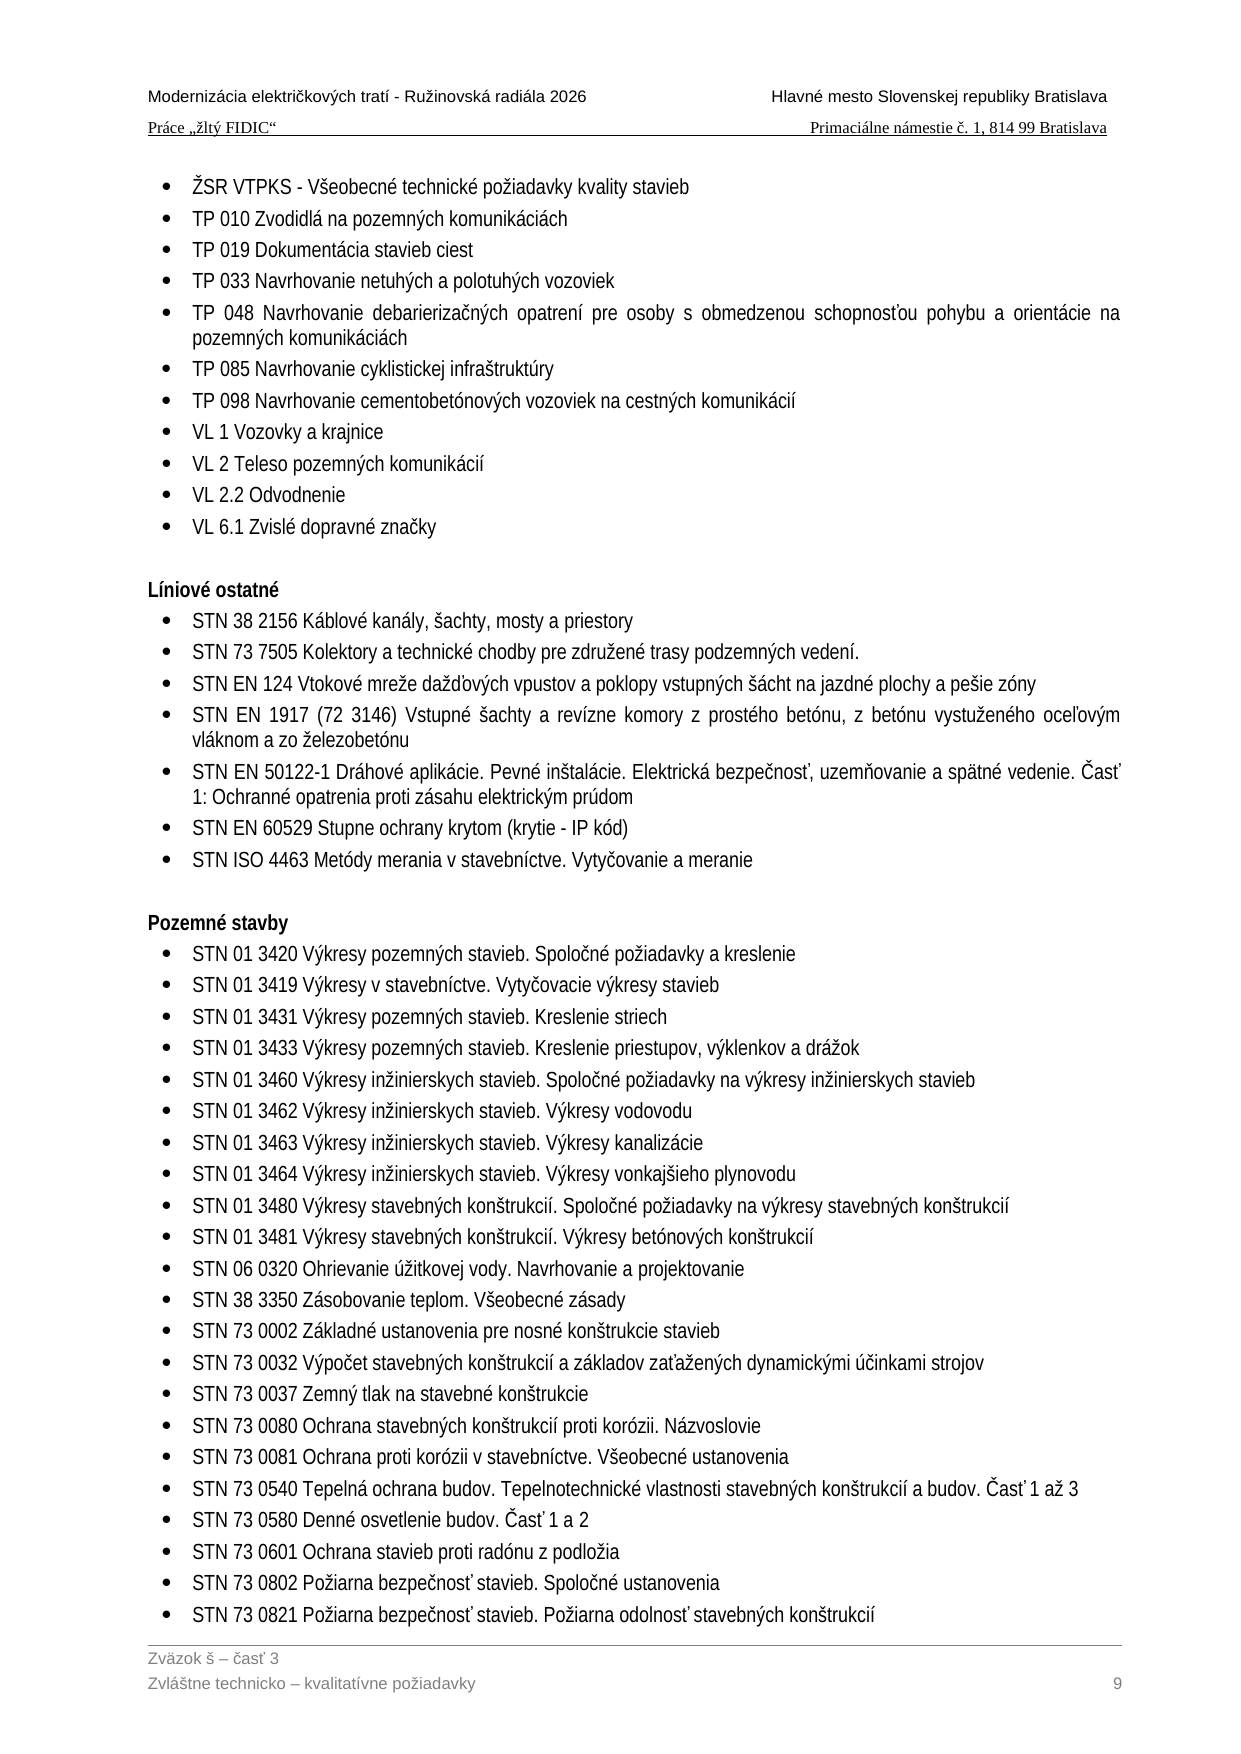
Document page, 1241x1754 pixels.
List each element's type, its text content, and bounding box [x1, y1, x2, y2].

text STN 01 3419 Výkresy v stavebníctve. Vytyčovacie výkresy stavieb [163, 972, 1122, 998]
text TP 085 Navrhovanie cyklistickej infraštruktúry [162, 356, 1122, 382]
text STN EN 1917 (72 3146) Vstupné šachty a revízne komory z prostého betónu, z betónu vystuženého oceľovým vláknom a zo železobetónu [163, 702, 1122, 752]
text STN 38 3350 Zásobovanie teplom. Všeobecné zásady [163, 1287, 1122, 1312]
text STN 01 3420 Výkresy pozemných stavieb. Spoločné požiadavky a kreslenie [163, 941, 1122, 966]
text STN 01 3464 Výkresy inžinierskych stavieb. Výkresy vonkajšieho plynovodu [163, 1161, 1122, 1186]
text STN 73 0081 Ochrana proti korózii v stavebníctve. Všeobecné ustanovenia [163, 1444, 1122, 1469]
text STN 01 3463 Výkresy inžinierskych stavieb. Výkresy kanalizácie [163, 1130, 1122, 1155]
text STN EN 60529 Stupne ochrany krytom (krytie - IP kód) [163, 815, 1122, 841]
text STN 06 0320 Ohrievanie úžitkovej vody. Navrhovanie a projektovanie [163, 1256, 1122, 1281]
text STN ISO 4463 Metódy merania v stavebníctve. Vytyčovanie a meranie [163, 847, 1122, 872]
text STN 01 3460 Výkresy inžinierskych stavieb. Spoločné požiadavky na výkresy inžinierskych stavieb [163, 1067, 1122, 1092]
text STN 38 2156 Káblové kanály, šachty, mosty a priestory [163, 608, 1122, 633]
text STN 73 0601 Ochrana stavieb proti radónu z podložia [163, 1539, 1122, 1564]
text TP 048 Navrhovanie debarierizačných opatrení pre osoby s obmedzenou schopnosťou pohybu a orientácie na pozemných komunikáciách [163, 300, 1122, 350]
text STN 01 3433 Výkresy pozemných stavieb. Kreslenie priestupov, výklenkov a drážok [163, 1035, 1122, 1061]
text STN 73 7505 Kolektory a technické chodby pre združené trasy podzemných vedení. [163, 639, 1122, 664]
text VL 6.1 Zvislé dopravné značky [163, 514, 1122, 539]
text TP 098 Navrhovanie cementobetónových vozoviek na cestných komunikácií [162, 388, 1122, 413]
text STN 73 0540 Tepelná ochrana budov. Tepelnotechnické vlastnosti stavebných konštrukcií a budov. Časť 1 až 3 [163, 1476, 1122, 1501]
text STN 01 3462 Výkresy inžinierskych stavieb. Výkresy vodovodu [163, 1098, 1122, 1123]
text STN 73 0002 Základné ustanovenia pre nosné konštrukcie stavieb [163, 1318, 1122, 1344]
text TP 019 Dokumentácia stavieb ciest [163, 237, 1122, 262]
text STN 73 0580 Denné osvetlenie budov. Časť 1 a 2 [163, 1507, 1122, 1532]
text STN EN 124 Vtokové mreže dažďových vpustov a poklopy vstupných šácht na jazdné plochy a pešie zóny [163, 671, 1122, 696]
text STN 01 3431 Výkresy pozemných stavieb. Kreslenie striech [163, 1004, 1122, 1029]
text VL 1 Vozovky a krajnice [163, 419, 1122, 444]
text STN 01 3480 Výkresy stavebných konštrukcií. Spoločné požiadavky na výkresy stavebných konštrukcií [163, 1193, 1122, 1218]
text STN 73 0037 Zemný tlak na stavebné konštrukcie [163, 1381, 1122, 1407]
text STN 01 3481 Výkresy stavebných konštrukcií. Výkresy betónových konštrukcií [163, 1224, 1122, 1249]
text TP 010 Zvodidlá na pozemných komunikáciách [163, 205, 1122, 231]
text STN 73 0821 Požiarna bezpečnosť stavieb. Požiarna odolnosť stavebných konštrukcií [163, 1602, 1122, 1627]
text STN 73 0802 Požiarna bezpečnosť stavieb. Spoločné ustanovenia [163, 1570, 1122, 1595]
text Pozemné stavby [148, 909, 1122, 935]
text ŽSR VTPKS - Všeobecné technické požiadavky kvality stavieb [163, 174, 1122, 199]
text VL 2.2 Odvodnenie [163, 482, 1122, 507]
text TP 033 Navrhovanie netuhých a polotuhých vozoviek [163, 268, 1122, 293]
text STN 73 0032 Výpočet stavebných konštrukcií a základov zaťažených dynamickými účinkami strojov [163, 1350, 1122, 1375]
text STN EN 50122-1 Dráhové aplikácie. Pevné inštalácie. Elektrická bezpečnosť, uzemňovanie a spätné vedenie. Časť 1: Ochranné opatrenia proti zásahu elektrickým prúdom [163, 759, 1122, 809]
text STN 73 0080 Ochrana stavebných konštrukcií proti korózii. Názvoslovie [163, 1413, 1122, 1438]
text VL 2 Teleso pozemných komunikácií [163, 451, 1122, 476]
text Líniové ostatné [148, 576, 1122, 602]
